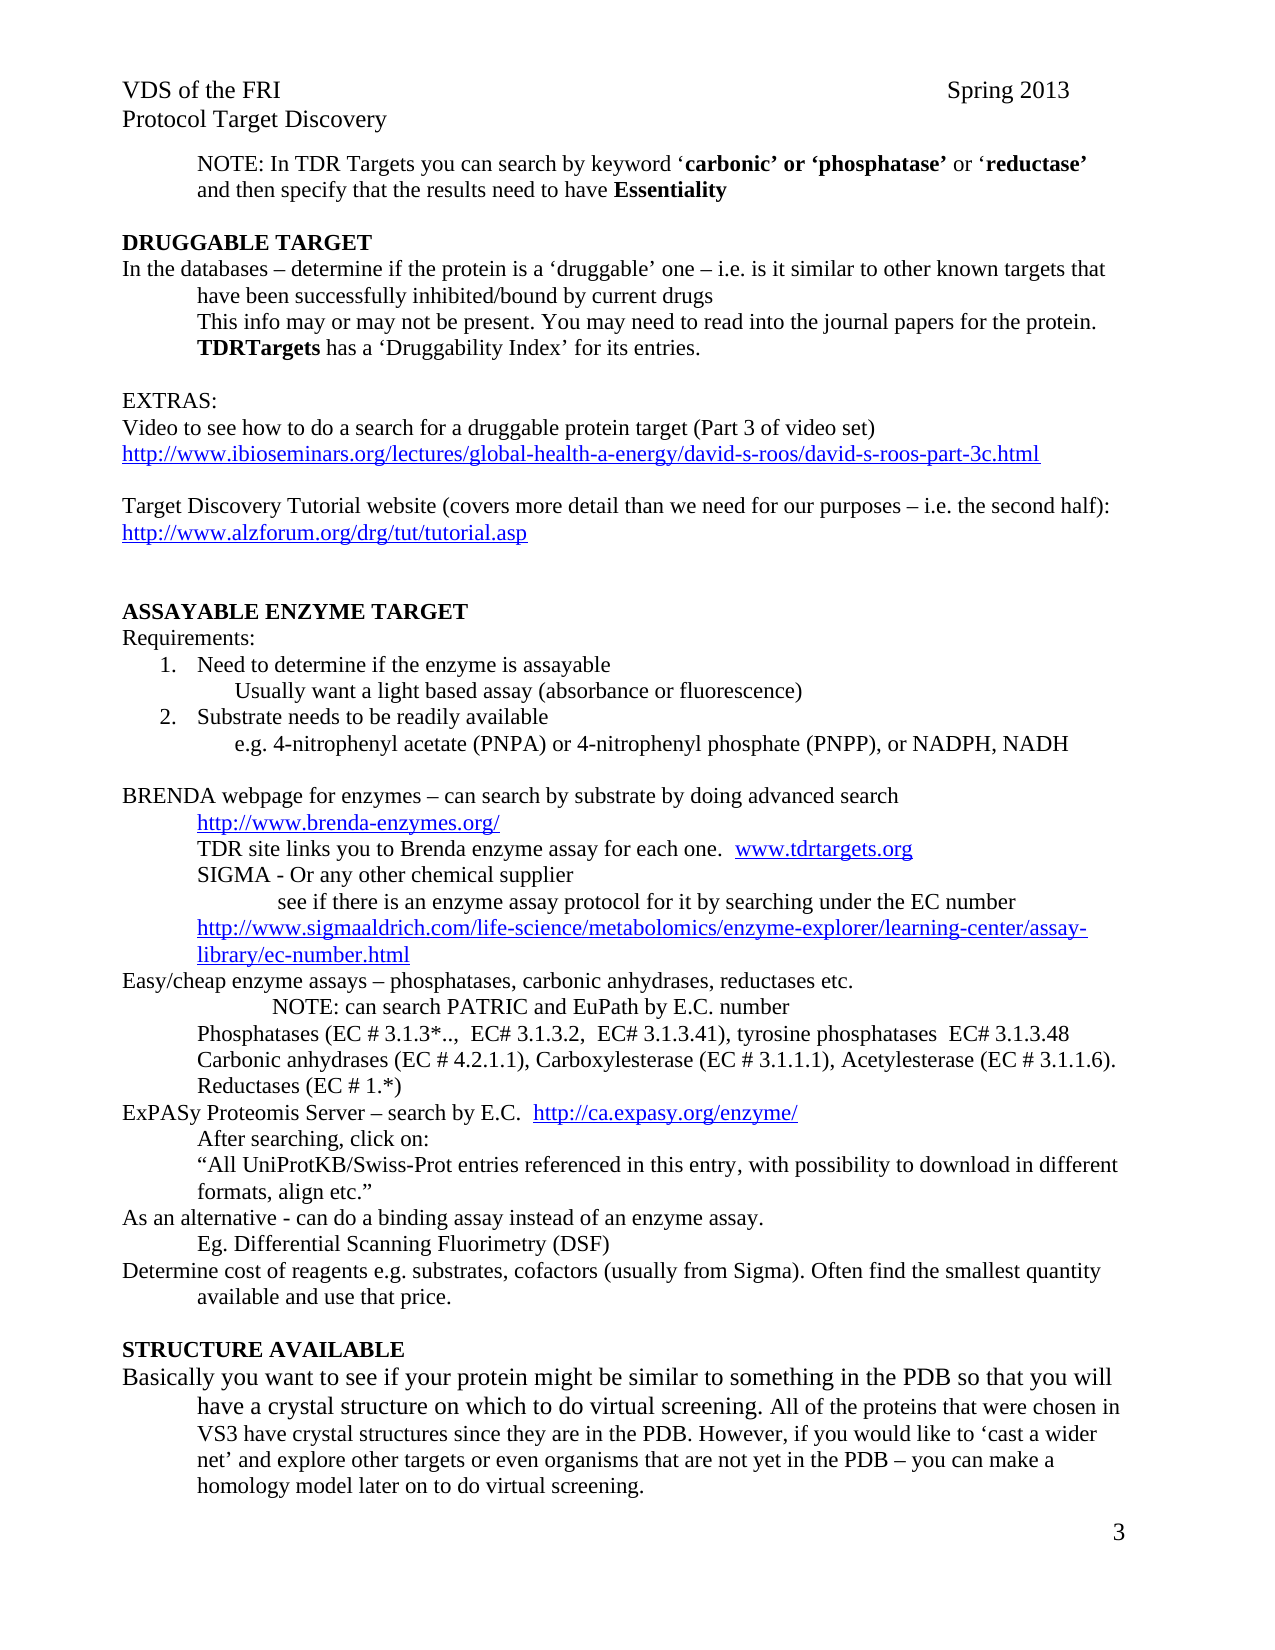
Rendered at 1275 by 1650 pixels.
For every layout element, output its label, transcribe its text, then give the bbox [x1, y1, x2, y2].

list Need to determine if the enzyme is assayable [159, 651, 1125, 677]
text NOTE: In TDR Targets you can search by keyword ‘carbonic’ or ‘phosphatase’ or ‘reductase’ and then specify that the results need to have Essentiality [197, 150, 1125, 203]
text http://www.brenda-enzymes.org/ [197, 809, 1125, 835]
list Substrate needs to be readily available [159, 703, 1125, 730]
text Phosphatases (EC # 3.1.3*.., EC# 3.1.3.2, EC# 3.1.3.41), tyrosine phosphatases EC# 3.1.3.48 [197, 1020, 1125, 1046]
text “All UniProtKB/Swiss-Prot entries referenced in this entry, with possibility to download in different formats, align etc.” [197, 1151, 1125, 1204]
text Requirements: [122, 624, 1125, 651]
text Basically you want to see if your protein might be similar to something in the PDB so that you will have a crystal structure on which to do virtual screening. All of the proteins that were chosen in VS3 have crystal structures since they are in the PDB. However, if you would like to ‘cast a wider net’ and explore other targets or even organisms that are not yet in the PDB – you can make a homology model later on to do virtual screening. [122, 1362, 1125, 1499]
text see if there is an enzyme assay protocol for it by searching under the EC number http://www.sigmaaldrich.com/life-science/metabolomics/enzyme-explorer/learning-center/assay-library/ec-number.html [197, 888, 1125, 967]
text STRUCTURE AVAILABLE [122, 1336, 1125, 1362]
text Video to see how to do a search for a druggable protein target (Part 3 of video set) [122, 413, 1125, 440]
text SIGMA - Or any other chemical supplier [197, 862, 1125, 888]
text DRUGGABLE TARGET [122, 229, 1125, 255]
text TDRTargets has a ‘Druggability Index’ for its entries. [122, 334, 1125, 361]
text ExPASy Proteomis Server – search by E.C. http://ca.expasy.org/enzyme/ [122, 1099, 1125, 1125]
text After searching, click on: [122, 1125, 1125, 1151]
text e.g. 4-nitrophenyl acetate (PNPA) or 4-nitrophenyl phosphate (PNPP), or NADPH, NADH [197, 730, 1125, 756]
text Usually want a light based assay (absorbance or fluorescence) [197, 677, 1125, 703]
text ASSAYABLE ENZYME TARGET [122, 598, 1125, 624]
text TDR site links you to Brenda enzyme assay for each one. www.tdrtargets.org [197, 835, 1125, 862]
text BRENDA webpage for enzymes – can search by substrate by doing advanced search [122, 782, 1125, 809]
text http://www.ibioseminars.org/lectures/global-health-a-energy/david-s-roos/david-s-roos-part-3c.html [122, 440, 1125, 466]
text EXTRAS: [122, 387, 1125, 413]
text Carbonic anhydrases (EC # 4.2.1.1), Carboxylesterase (EC # 3.1.1.1), Acetylesterase (EC # 3.1.1.6). Reductases (EC # 1.*) [197, 1046, 1125, 1099]
text http://www.alzforum.org/drg/tut/tutorial.asp [122, 519, 1125, 545]
text This info may or may not be present. You may need to read into the journal papers for the protein. [122, 308, 1125, 334]
text NOTE: can search PATRIC and EuPath by E.C. number [197, 993, 1125, 1020]
text Eg. Differential Scanning Fluorimetry (DSF) [197, 1231, 1125, 1257]
text As an alternative - can do a binding assay instead of an enzyme assay. [122, 1204, 1125, 1231]
text In the databases – determine if the protein is a ‘druggable’ one – i.e. is it similar to other known targets that have been successfully inhibited/bound by current drugs [122, 255, 1125, 308]
text Easy/cheap enzyme assays – phosphatases, carbonic anhydrases, reductases etc. [122, 967, 1125, 993]
text Target Discovery Tutorial website (covers more detail than we need for our purposes – i.e. the second half): [122, 493, 1125, 519]
text Determine cost of reagents e.g. substrates, cofactors (usually from Sigma). Often find the smallest quantity available and use that price. [122, 1257, 1125, 1309]
